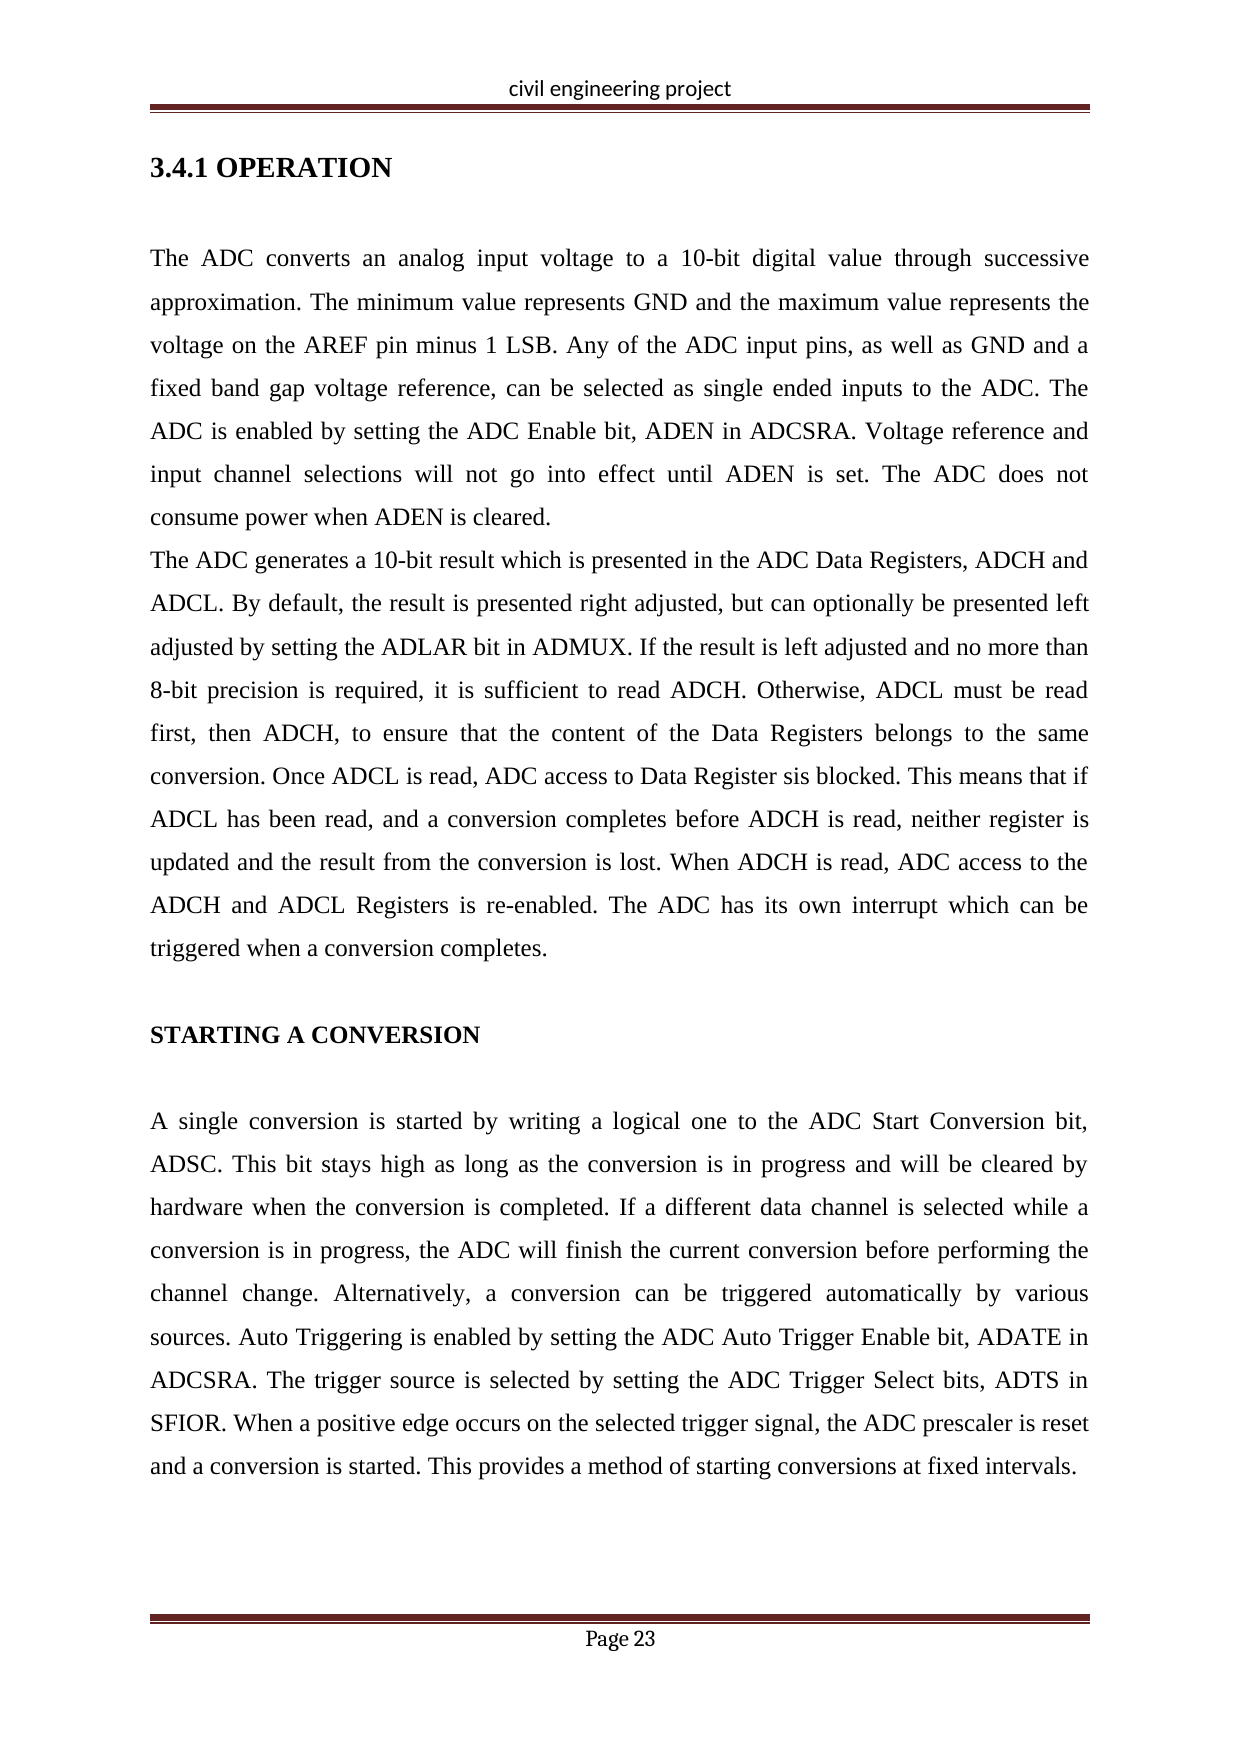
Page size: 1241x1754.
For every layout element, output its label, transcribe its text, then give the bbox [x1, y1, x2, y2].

text 3.4.1 Operation [150, 150, 1090, 183]
text The ADC converts an analog input voltage to a 10-bit digital value through successive approximation. The minimum value represents GND and the maximum value represents the voltage on the AREF pin minus 1 LSB. Any of the ADC input pins, as well as GND and a fixed band gap voltage reference, can be selected as single ended inputs to the ADC. The ADC is enabled by setting the ADC Enable bit, ADEN in ADCSRA. Voltage reference and input channel selections will not go into effect until ADEN is set. The ADC does not consume power when ADEN is cleared. [150, 243, 1090, 531]
text The ADC generates a 10-bit result which is presented in the ADC Data Registers, ADCH and ADCL. By default, the result is presented right adjusted, but can optionally be presented left adjusted by setting the ADLAR bit in ADMUX. If the result is left adjusted and no more than 8-bit precision is required, it is sufficient to read ADCH. Otherwise, ADCL must be read first, then ADCH, to ensure that the content of the Data Registers belongs to the same conversion. Once ADCL is read, ADC access to Data Register sis blocked. This means that if ADCL has been read, and a conversion completes before ADCH is read, neither register is updated and the result from the conversion is lost. When ADCH is read, ADC access to the ADCH and ADCL Registers is re-enabled. The ADC has its own interrupt which can be triggered when a conversion completes. [150, 545, 1090, 962]
text A single conversion is started by writing a logical one to the ADC Start Conversion bit, ADSC. This bit stays high as long as the conversion is in progress and will be cleared by hardware when the conversion is completed. If a different data channel is selected while a conversion is in progress, the ADC will finish the current conversion before performing the channel change. Alternatively, a conversion can be triggered automatically by various sources. Auto Triggering is enabled by setting the ADC Auto Trigger Enable bit, ADATE in ADCSRA. The trigger source is selected by setting the ADC Trigger Select bits, ADTS in SFIOR. When a positive edge occurs on the selected trigger signal, the ADC prescaler is reset and a conversion is started. This provides a method of starting conversions at fixed intervals. [150, 1106, 1090, 1480]
text Starting a Conversion [150, 1020, 1090, 1048]
